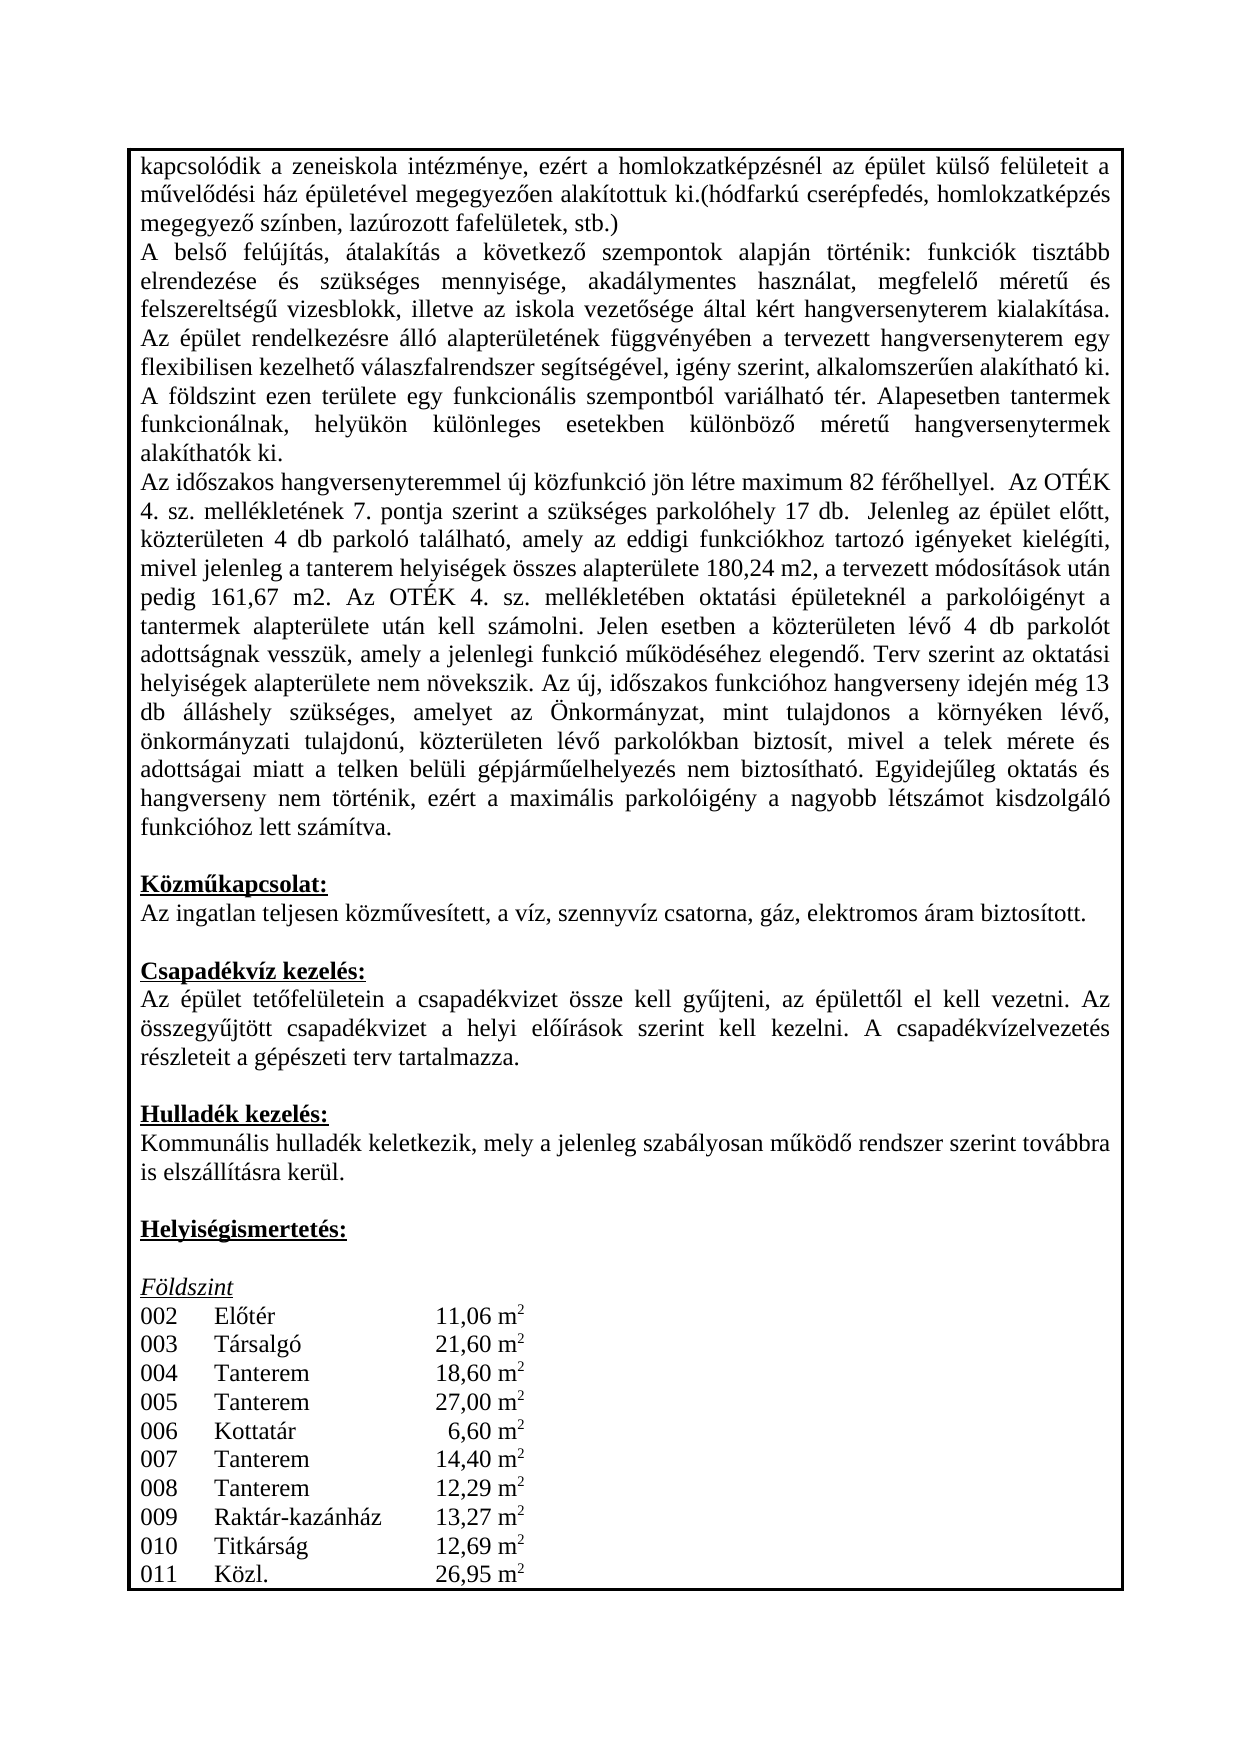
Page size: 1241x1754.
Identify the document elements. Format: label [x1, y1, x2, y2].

table_header [131, 151, 1121, 1588]
